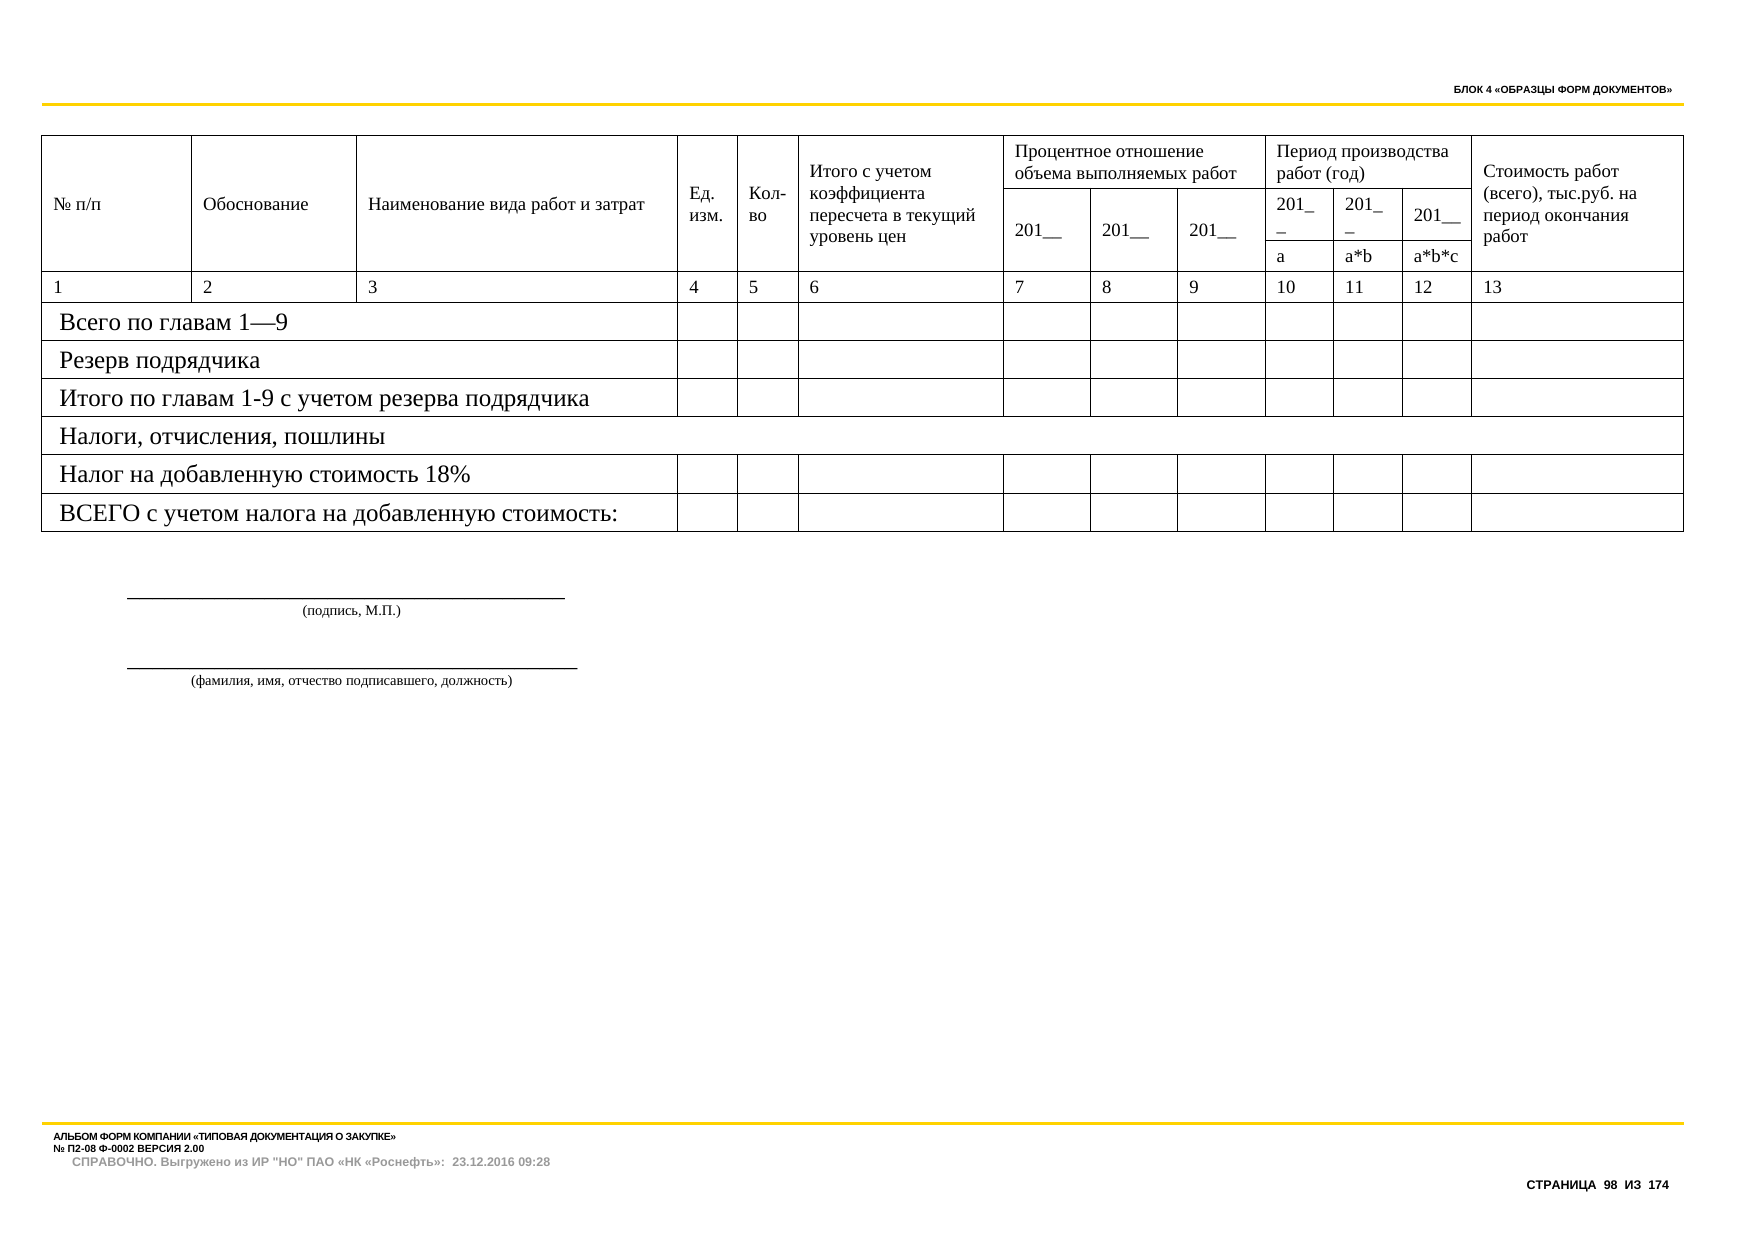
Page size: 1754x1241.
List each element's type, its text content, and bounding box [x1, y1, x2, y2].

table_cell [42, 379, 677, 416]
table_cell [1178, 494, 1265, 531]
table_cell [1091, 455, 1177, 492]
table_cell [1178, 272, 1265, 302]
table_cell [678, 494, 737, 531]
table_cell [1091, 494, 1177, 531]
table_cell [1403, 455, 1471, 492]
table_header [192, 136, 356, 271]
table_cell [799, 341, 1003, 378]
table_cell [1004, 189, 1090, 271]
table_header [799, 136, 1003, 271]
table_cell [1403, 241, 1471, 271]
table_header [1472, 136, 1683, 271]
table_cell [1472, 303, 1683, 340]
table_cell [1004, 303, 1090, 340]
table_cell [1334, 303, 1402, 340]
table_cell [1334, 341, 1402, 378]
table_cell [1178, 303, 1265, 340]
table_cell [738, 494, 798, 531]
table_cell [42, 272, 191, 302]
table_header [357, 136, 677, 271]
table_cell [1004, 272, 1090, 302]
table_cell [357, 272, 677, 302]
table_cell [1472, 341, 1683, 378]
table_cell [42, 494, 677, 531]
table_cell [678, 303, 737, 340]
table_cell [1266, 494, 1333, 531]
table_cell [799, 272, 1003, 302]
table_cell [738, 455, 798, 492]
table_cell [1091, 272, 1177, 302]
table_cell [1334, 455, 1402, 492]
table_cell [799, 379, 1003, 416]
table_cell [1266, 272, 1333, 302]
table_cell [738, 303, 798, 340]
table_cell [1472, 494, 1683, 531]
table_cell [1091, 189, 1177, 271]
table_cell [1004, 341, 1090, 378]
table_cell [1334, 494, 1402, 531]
text (подпись, М.П.) [53, 602, 650, 630]
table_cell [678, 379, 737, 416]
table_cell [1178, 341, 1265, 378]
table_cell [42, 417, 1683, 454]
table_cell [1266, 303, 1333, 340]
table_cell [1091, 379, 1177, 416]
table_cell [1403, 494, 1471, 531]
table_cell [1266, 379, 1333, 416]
text ____________________________________ [127, 643, 650, 672]
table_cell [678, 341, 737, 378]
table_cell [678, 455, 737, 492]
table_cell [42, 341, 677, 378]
text (фамилия, имя, отчество подписавшего, должность) [53, 672, 650, 700]
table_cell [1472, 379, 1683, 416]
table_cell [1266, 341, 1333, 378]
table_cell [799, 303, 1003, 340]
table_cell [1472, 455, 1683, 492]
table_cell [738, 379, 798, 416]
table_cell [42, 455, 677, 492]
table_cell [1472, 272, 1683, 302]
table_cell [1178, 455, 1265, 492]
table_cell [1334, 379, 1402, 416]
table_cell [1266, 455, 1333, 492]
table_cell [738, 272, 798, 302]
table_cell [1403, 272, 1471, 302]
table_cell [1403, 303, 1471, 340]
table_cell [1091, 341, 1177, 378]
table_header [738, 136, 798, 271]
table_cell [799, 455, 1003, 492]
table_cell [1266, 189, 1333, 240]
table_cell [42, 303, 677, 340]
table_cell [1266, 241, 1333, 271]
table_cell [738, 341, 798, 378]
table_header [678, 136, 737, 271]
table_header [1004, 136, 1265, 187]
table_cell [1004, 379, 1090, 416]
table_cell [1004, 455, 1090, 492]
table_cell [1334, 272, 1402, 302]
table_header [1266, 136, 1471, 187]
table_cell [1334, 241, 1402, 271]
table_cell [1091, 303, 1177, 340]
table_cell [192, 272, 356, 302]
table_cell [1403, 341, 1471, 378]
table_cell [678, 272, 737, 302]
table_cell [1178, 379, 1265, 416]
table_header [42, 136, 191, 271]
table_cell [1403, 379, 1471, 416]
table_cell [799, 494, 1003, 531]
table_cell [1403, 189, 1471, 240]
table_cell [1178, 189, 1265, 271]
text ___________________________________ [127, 573, 650, 602]
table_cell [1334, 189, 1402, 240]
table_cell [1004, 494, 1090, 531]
